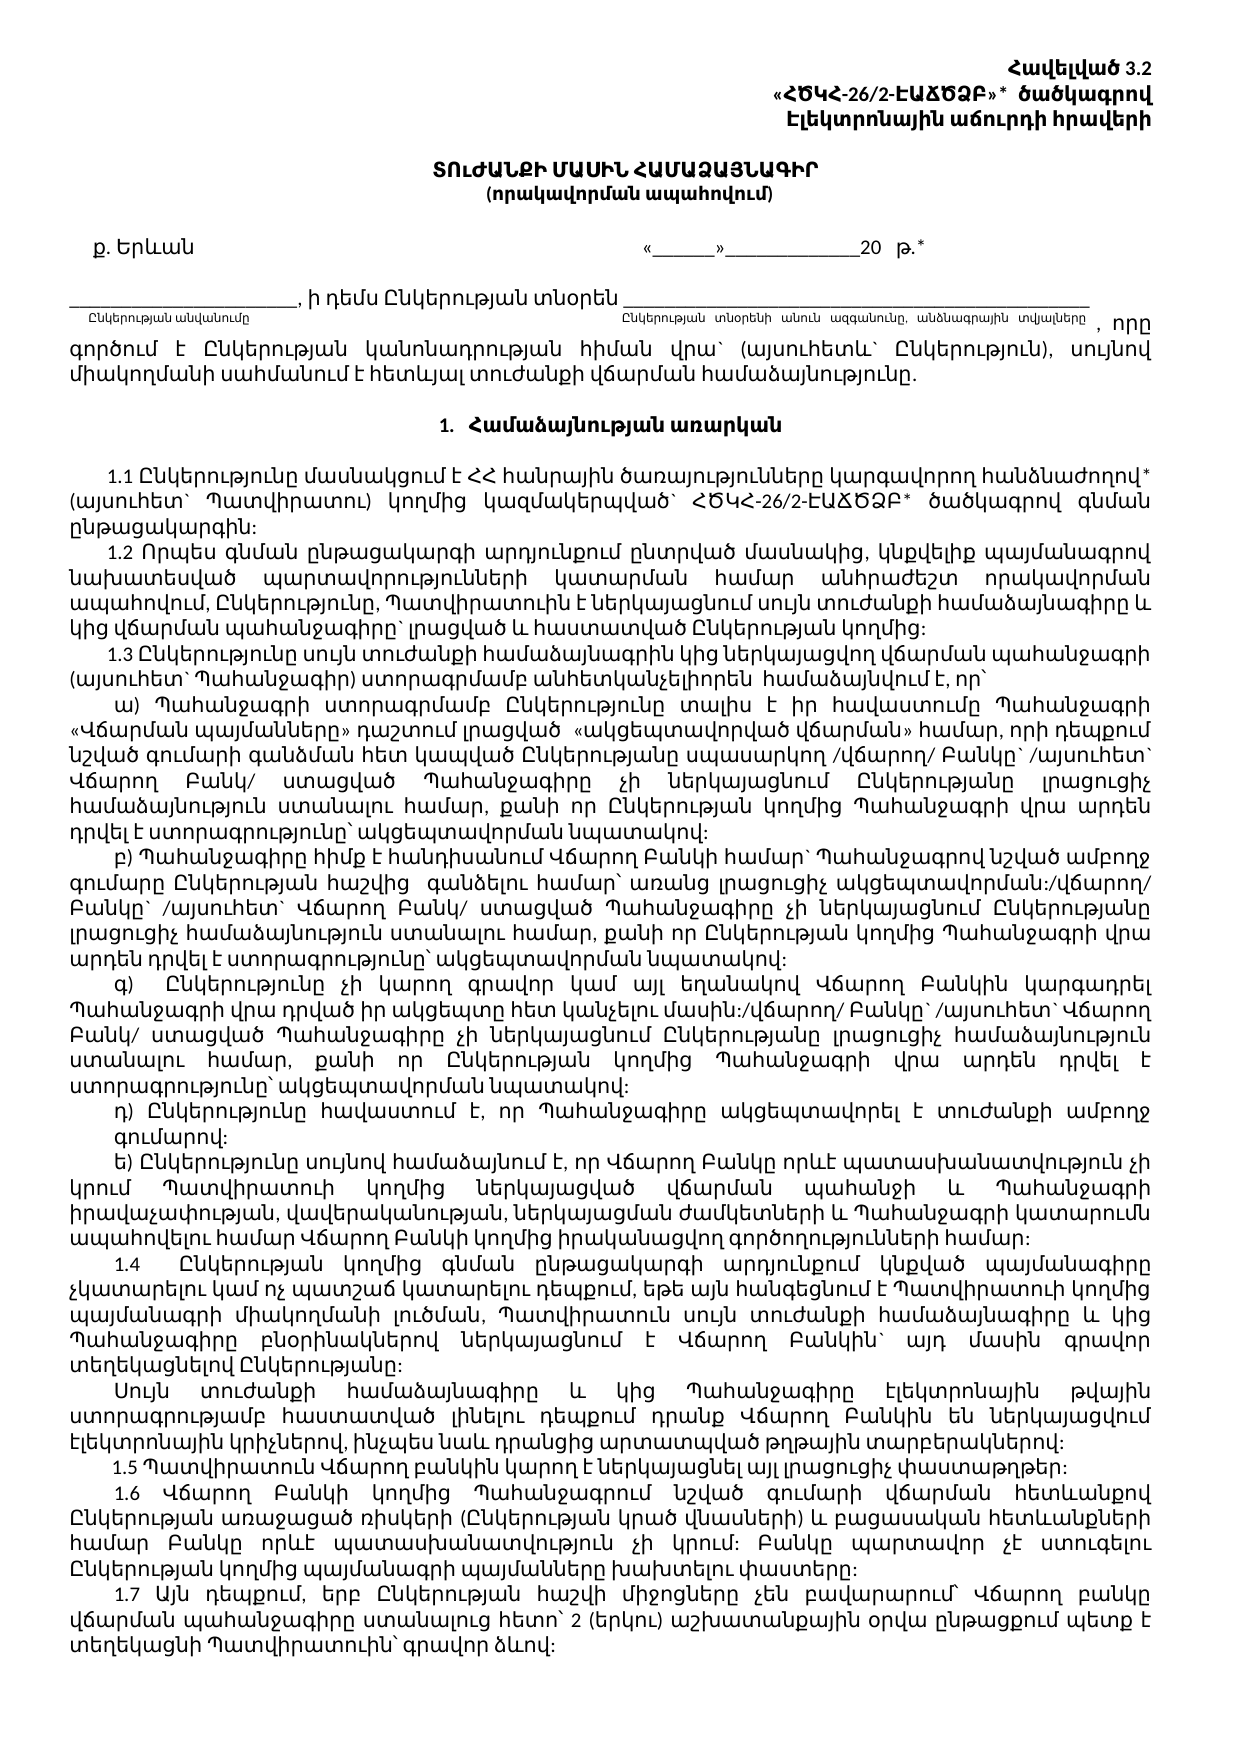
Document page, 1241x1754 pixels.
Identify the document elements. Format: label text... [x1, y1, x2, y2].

text (որակավորման ապահովում) [69, 183, 1152, 206]
text ա) Պահանջագրի ստորագրմամբ Ընկերությունը տալիս է իր հավաստումը Պահանջագրի «Վճարման պայմանները» դաշտում լրացված «ակցեպտավորված վճարման» համար, որի դեպքում նշված գումարի գանձման հետ կապված Ընկերությանը սպասարկող /վճարող/ Բանկը` /այսուհետ` Վճարող Բանկ/ ստացված Պահանջագիրը չի ներկայացնում Ընկերությանը լրացուցիչ համաձայնություն ստանալու համար, քանի որ Ընկերության կողմից Պահանջագրի վրա արդեն դրվել է ստորագրությունը՝ ակցեպտավորման նպատակով: [69, 692, 1152, 844]
text Էլեկտրոնային աճուրդի հրավերի [69, 106, 1152, 132]
text «ՀԾԿՀ-26/2-ԷԱՃԾՁԲ»* ծածկագրով [69, 81, 1152, 106]
text 1.4 Ընկերության կողմից գնման ընթացակարգի արդյունքում կնքված պայմանագիրը չկատարելու կամ ոչ պատշաճ կատարելու դեպքում, եթե այն հանգեցնում է Պատվիրատուի կողմից պայմանագրի միակողմանի լուծման, Պատվիրատուն սույն տուժանքի համաձայնագիրը և կից Պահանջագիրը բնօրինակներով ներկայացնում է Վճարող Բանկին` այդ մասին գրավոր տեղեկացնելով Ընկերությանը: [69, 1251, 1152, 1378]
text Հավելված 3.2 [69, 56, 1152, 81]
text ք. Երևան «______»_____________20 թ.* [69, 234, 1152, 260]
text 1.6 Վճարող Բանկի կողմից Պահանջագրում նշված գումարի վճարման հետևանքով Ընկերության առաջացած ռիսկերի (Ընկերության կրած վնասների) և բացասական հետևանքների համար Բանկը որևէ պատասխանատվություն չի կրում: Բանկը պարտավոր չէ ստուգելու Ընկերության կողմից պայմանագրի պայմանները խախտելու փաստերը: [69, 1480, 1152, 1581]
text 1.7 Այն դեպքում, երբ Ընկերության հաշվի միջոցները չեն բավարարում՝ Վճարող բանկը վճարման պահանջագիրը ստանալուց հետո՝ 2 (երկու) աշխատանքային օրվա ընթացքում պետք է տեղեկացնի Պատվիրատուին՝ գրավոր ձևով: [69, 1581, 1152, 1658]
text բ) Պահանջագիրը հիմք է հանդիսանում Վճարող Բանկի համար` Պահանջագրով նշված ամբողջ գումարը Ընկերության հաշվից գանձելու համար՝ առանց լրացուցիչ ակցեպտավորման:/վճարող/ Բանկը` /այսուհետ` Վճարող Բանկ/ ստացված Պահանջագիրը չի ներկայացնում Ընկերությանը լրացուցիչ համաձայնություն ստանալու համար, քանի որ Ընկերության կողմից Պահանջագրի վրա արդեն դրվել է ստորագրությունը՝ ակցեպտավորման նպատակով: [69, 844, 1152, 971]
text 1. Համաձայնության առարկան [69, 412, 1152, 438]
text 1.3 Ընկերությունը սույն տուժանքի համաձայնագրին կից ներկայացվող վճարման պահանջագրի (այսուհետ` Պահանջագիր) ստորագրմամբ անհետկանչելիորեն համաձայնվում է, որ՝ [69, 641, 1152, 692]
text Ընկերության անվանումը Ընկերության տնօրենի անուն ազգանունը, անձնագրային տվյալները , որը գործում է Ընկերության կանոնադրության հիման վրա` (այսուհետև` Ընկերություն), սույնով միակողմանի սահմանում է հետևյալ տուժանքի վճարման համաձայնությունը. [69, 311, 1152, 387]
text 1.5 Պատվիրատուն Վճարող բանկին կարող է ներկայացնել այլ լրացուցիչ փաստաթղթեր: [69, 1454, 1152, 1480]
text 1.1 Ընկերությունը մասնակցում է ՀՀ հանրային ծառայությունները կարգավորող հանձնաժողով* (այսուհետ` Պատվիրատու) կողմից կազմակերպված` ՀԾԿՀ-26/2-ԷԱՃԾՁԲ* ծածկագրով գնման ընթացակարգին: [69, 463, 1152, 539]
text ______________________, ի դեմս Ընկերության տնօրեն _____________________________________________ [69, 285, 1152, 311]
text դ) Ընկերությունը հավաստում է, որ Պահանջագիրը ակցեպտավորել է տուժանքի ամբողջ գումարով: [113, 1098, 1152, 1149]
text Սույն տուժանքի համաձայնագիրը և կից Պահանջագիրը էլեկտրոնային թվային ստորագրությամբ հաստատված լինելու դեպքում դրանք Վճարող Բանկին են ներկայացվում էլեկտրոնային կրիչներով, ինչպես նաև դրանցից արտատպված թղթային տարբերակներով: [69, 1378, 1152, 1454]
text 1.2 Որպես գնման ընթացակարգի արդյունքում ընտրված մասնակից, կնքվելիք պայմանագրով նախատեսված պարտավորությունների կատարման համար անհրաժեշտ որակավորման ապահովում, Ընկերությունը, Պատվիրատուին է ներկայացնում սույն տուժանքի համաձայնագիրը և կից վճարման պահանջագիրը` լրացված և հաստատված Ընկերության կողմից: [69, 539, 1152, 641]
text ՏՈւԺԱՆՔԻ ՄԱՍԻՆ ՀԱՄԱՁԱՅՆԱԳԻՐ [69, 157, 1152, 183]
text ե) Ընկերությունը սույնով համաձայնում է, որ Վճարող Բանկը որևէ պատասխանատվություն չի կրում Պատվիրատուի կողմից ներկայացված վճարման պահանջի և Պահանջագրի իրավաչափության, վավերականության, ներկայացման ժամկետների և Պահանջագրի կատարումն ապահովելու համար Վճարող Բանկի կողմից իրականացվող գործողությունների համար: [69, 1149, 1152, 1251]
text գ) Ընկերությունը չի կարող գրավոր կամ այլ եղանակով Վճարող Բանկին կարգադրել Պահանջագրի վրա դրված իր ակցեպտը հետ կանչելու մասին:/վճարող/ Բանկը` /այսուհետ` Վճարող Բանկ/ ստացված Պահանջագիրը չի ներկայացնում Ընկերությանը լրացուցիչ համաձայնություն ստանալու համար, քանի որ Ընկերության կողմից Պահանջագրի վրա արդեն դրվել է ստորագրությունը՝ ակցեպտավորման նպատակով: [69, 971, 1152, 1098]
